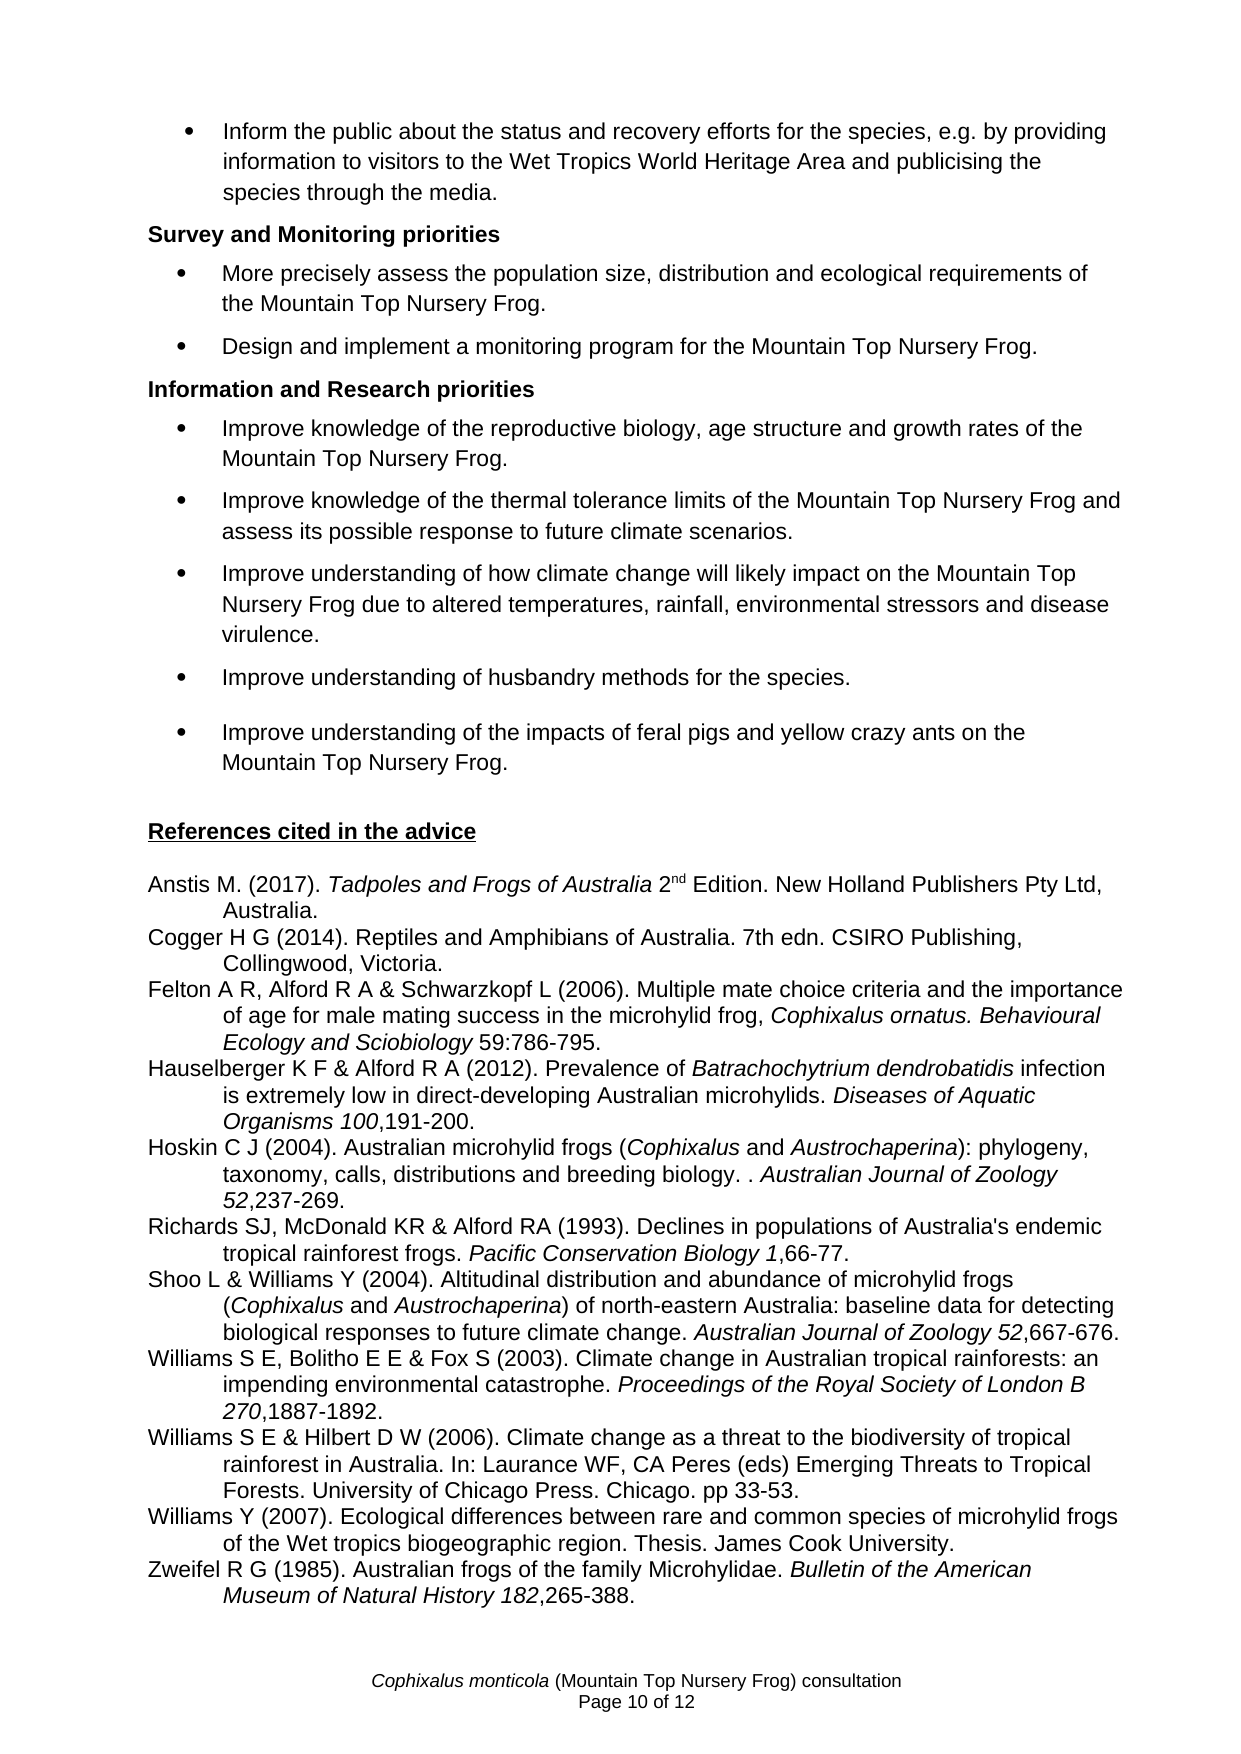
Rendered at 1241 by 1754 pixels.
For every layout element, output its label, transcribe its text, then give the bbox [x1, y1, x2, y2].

list Inform the public about the status and recovery efforts for the species, e.g. by providing information to visitors to the Wet Tropics World Heritage Area and publicising the species through the media. [185, 118, 1125, 205]
text Williams S E & Hilbert D W (2006). Climate change as a threat to the biodiversity of tropical rainforest in Australia. In: Laurance WF, CA Peres (eds) Emerging Threats to Tropical Forests. University of Chicago Press. Chicago. pp 33-53. [148, 1424, 1125, 1503]
text Information and Research priorities [148, 376, 1125, 402]
text Cogger H G (2014). Reptiles and Amphibians of Australia. 7th edn. CSIRO Publishing, Collingwood, Victoria. [148, 923, 1125, 976]
text Richards SJ, McDonald KR & Alford RA (1993). Declines in populations of Australia's endemic tropical rainforest frogs. Pacific Conservation Biology 1,66-77. [148, 1213, 1125, 1266]
text Williams Y (2007). Ecological differences between rare and common species of microhylid frogs of the Wet tropics biogeographic region. Thesis. James Cook University. [148, 1503, 1125, 1556]
text Williams S E, Bolitho E E & Fox S (2003). Climate change in Australian tropical rainforests: an impending environmental catastrophe. Proceedings of the Royal Society of London B 270,1887-1892. [148, 1345, 1125, 1424]
text References cited in the advice [148, 818, 1125, 844]
text Survey and Monitoring priorities [148, 221, 1125, 248]
list Design and implement a monitoring program for the Mountain Top Nursery Frog. [177, 333, 1125, 359]
text Hauselberger K F & Alford R A (2012). Prevalence of Batrachochytrium dendrobatidis infection is extremely low in direct-developing Australian microhylids. Diseases of Aquatic Organisms 100,191-200. [148, 1055, 1125, 1134]
list Improve knowledge of the reproductive biology, age structure and growth rates of the Mountain Top Nursery Frog. [177, 414, 1125, 471]
list Improve understanding of the impacts of feral pigs and yellow crazy ants on the Mountain Top Nursery Frog. [177, 719, 1125, 775]
text Shoo L & Williams Y (2004). Altitudinal distribution and abundance of microhylid frogs (Cophixalus and Austrochaperina) of north-eastern Australia: baseline data for detecting biological responses to future climate change. Australian Journal of Zoology 52,667-676. [148, 1266, 1125, 1345]
text Zweifel R G (1985). Australian frogs of the family Microhylidae. Bulletin of the American Museum of Natural History 182,265-388. [148, 1556, 1125, 1609]
list Improve knowledge of the thermal tolerance limits of the Mountain Top Nursery Frog and assess its possible response to future climate scenarios. [177, 487, 1125, 544]
text Improve understanding of how climate change will likely impact on the Mountain Top Nursery Frog due to altered temperatures, rainfall, environmental stressors and disease virulence. [177, 560, 1125, 647]
text Hoskin C J (2004). Australian microhylid frogs (Cophixalus and Austrochaperina): phylogeny, taxonomy, calls, distributions and breeding biology. . Australian Journal of Zoology 52,237-269. [148, 1134, 1125, 1213]
text Anstis M. (2017). Tadpoles and Frogs of Australia 2nd Edition. New Holland Publishers Pty Ltd, Australia. [148, 871, 1125, 923]
text Felton A R, Alford R A & Schwarzkopf L (2006). Multiple mate choice criteria and the importance of age for male mating success in the microhylid frog, Cophixalus ornatus. Behavioural Ecology and Sciobiology 59:786-795. [148, 976, 1125, 1055]
list Improve understanding of husbandry methods for the species. [177, 663, 1125, 690]
list More precisely assess the population size, distribution and ecological requirements of the Mountain Top Nursery Frog. [177, 260, 1125, 317]
